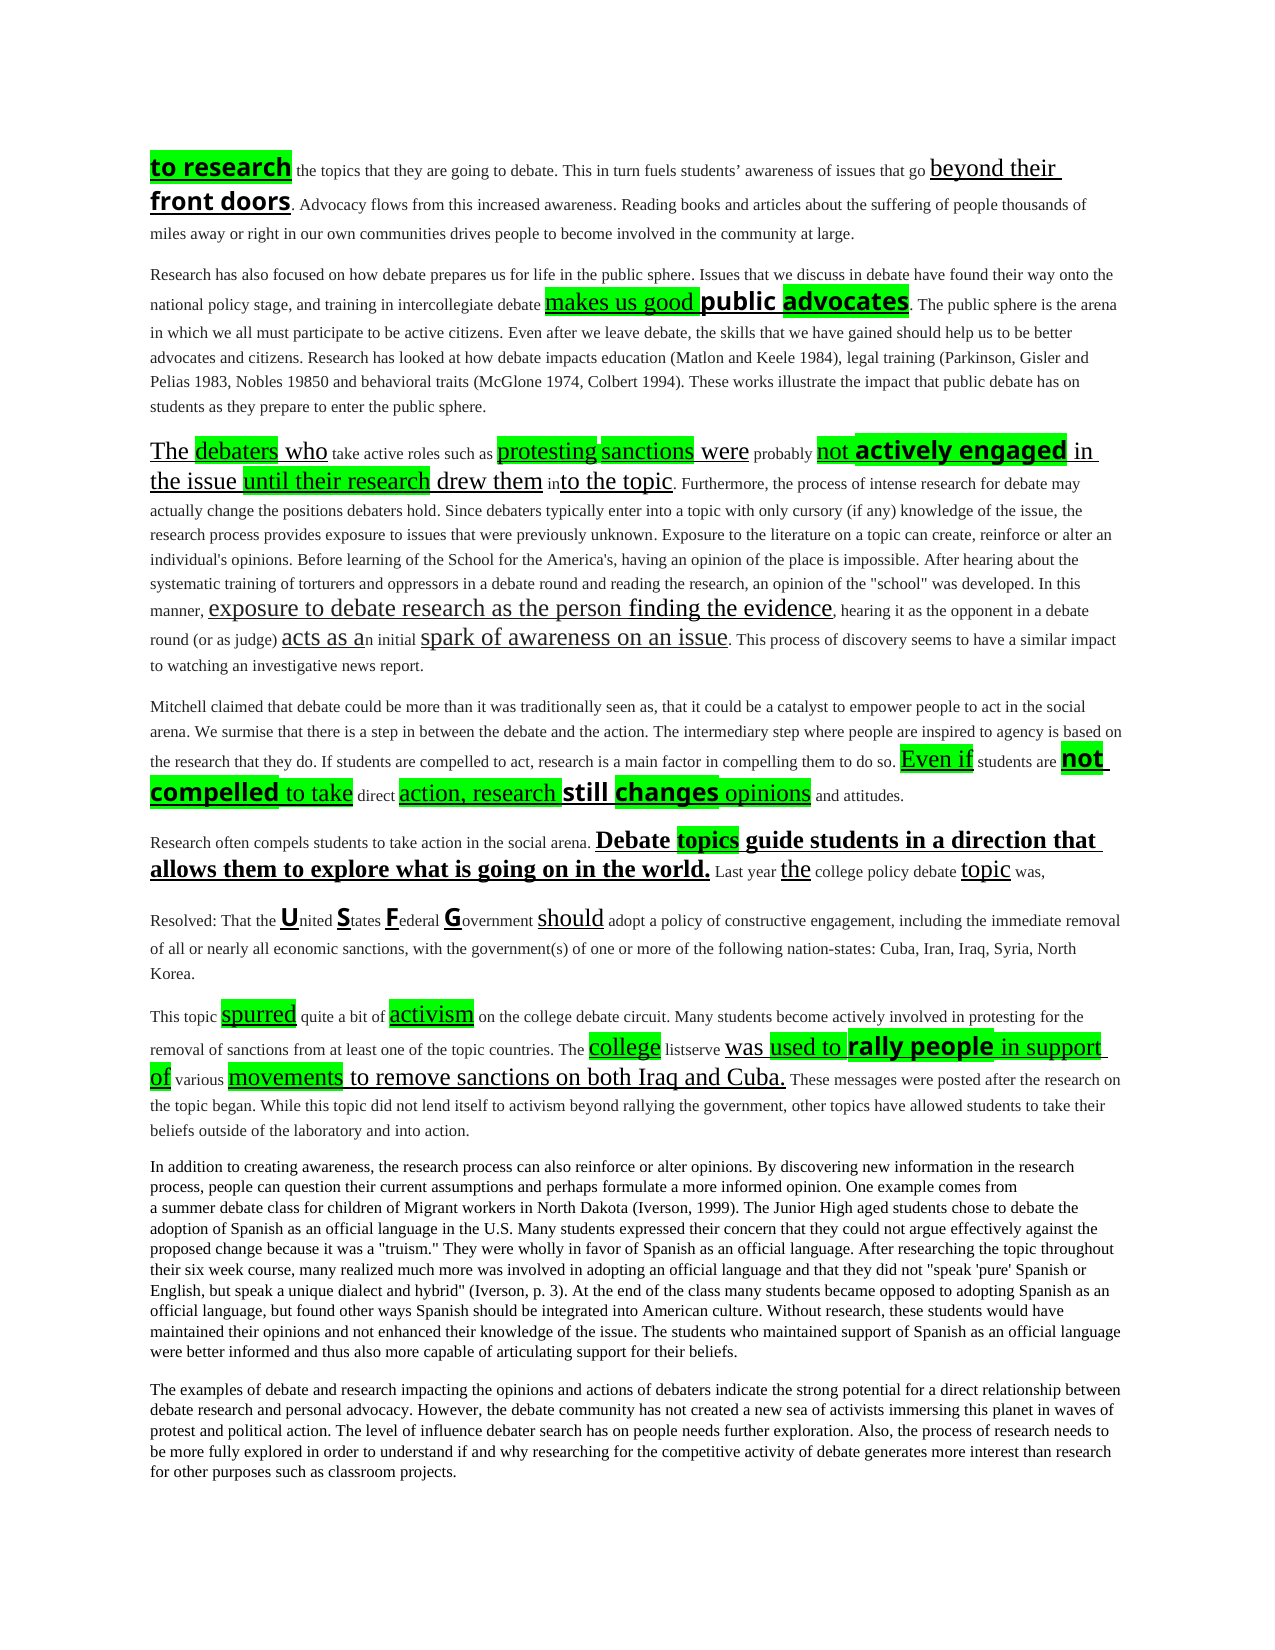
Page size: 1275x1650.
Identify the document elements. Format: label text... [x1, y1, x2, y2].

text The debaters who take active roles such as protesting sanctions were probably not actively engaged in the issue until their research drew them into the topic. Furthermore, the process of intense research for debate may actually change the positions debaters hold. Since debaters typically enter into a topic with only cursory (if any) knowledge of the issue, the research process provides exposure to issues that were previously unknown. Exposure to the literature on a topic can create, reinforce or alter an individual's opinions. Before learning of the School for the America's, having an opinion of the place is impossible. After hearing about the systematic training of torturers and oppressors in a debate round and reading the research, an opinion of the "school" was developed. In this manner, exposure to debate research as the person finding the evidence, hearing it as the opponent in a debate round (or as judge) acts as an initial spark of awareness on an issue. This process of discovery seems to have a similar impact to watching an investigative news report. [150, 432, 1125, 675]
text Research has also focused on how debate prepares us for life in the public sphere. Issues that we discuss in debate have found their way onto the national policy stage, and training in intercollegiate debate makes us good public advocates. The public sphere is the arena in which we all must participate to be active citizens. Even after we leave debate, the skills that we have gained should help us to be better advocates and citizens. Research has looked at how debate impacts education (Matlon and Keele 1984), legal training (Parkinson, Gisler and Pelias 1983, Nobles 19850 and behavioral traits (McGlone 1974, Colbert 1994). These works illustrate the impact that public debate has on students as they prepare to enter the public sphere. [150, 259, 1125, 416]
text In addition to creating awareness, the research process can also reinforce or alter opinions. By discovering new information in the research process, people can question their current assumptions and perhaps formulate a more informed opinion. One example comes from a summer debate class for children of Migrant workers in North Dakota (Iverson, 1999). The Junior High aged students chose to debate the adoption of Spanish as an official language in the U.S. Many students expressed their concern that they could not argue effectively against the proposed change because it was a "truism." They were wholly in favor of Spanish as an official language. After researching the topic throughout their six week course, many realized much more was involved in adopting an official language and that they did not "speak 'pure' Spanish or English, but speak a unique dialect and hybrid" (Iverson, p. 3). At the end of the class many students became opposed to adopting Spanish as an official language, but found other ways Spanish should be integrated into American culture. Without research, these students would have maintained their opinions and not enhanced their knowledge of the issue. The students who maintained support of Spanish as an official language were better informed and thus also more capable of articulating support for their beliefs. [150, 1157, 1125, 1361]
text The examples of debate and research impacting the opinions and actions of debaters indicate the strong potential for a direct relationship between debate research and personal advocacy. However, the debate community has not created a new sea of activists immersing this planet in waves of protest and political action. The level of influence debater search has on people needs further exploration. Also, the process of research needs to be more fully explored in order to understand if and why researching for the competitive activity of debate generates more interest than research for other purposes such as classroom projects. [150, 1379, 1125, 1481]
text This topic spurred quite a bit of activism on the college debate circuit. Many students become actively involved in protesting for the removal of sanctions from at least one of the topic countries. The college listserve was used to rally people in support of various movements to remove sanctions on both Iraq and Cuba. These messages were posted after the research on the topic began. While this topic did not lend itself to activism beyond rallying the government, other topics have allowed students to take their beliefs outside of the laboratory and into action. [150, 999, 1125, 1140]
text Mitchell claimed that debate could be more than it was traditionally seen as, that it could be a catalyst to empower people to act in the social arena. We surmise that there is a step in between the debate and the action. The intermediary step where people are inspired to agency is based on the research that they do. If students are compelled to act, research is a main factor in compelling them to do so. Even if students are not compelled to take direct action, research still changes opinions and attitudes. [150, 692, 1125, 809]
text Research often compels students to take action in the social arena. Debate topics guide students in a direction that allows them to explore what is going on in the world. Last year the college policy debate topic was, [150, 826, 1125, 883]
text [150, 150, 1125, 243]
text Resolved: That the United States Federal Government should adopt a policy of constructive engagement, including the immediate removal of all or nearly all economic sanctions, with the government(s) of one or more of the following nation-states: Cuba, Iran, Iraq, Syria, North Korea. [150, 900, 1125, 983]
